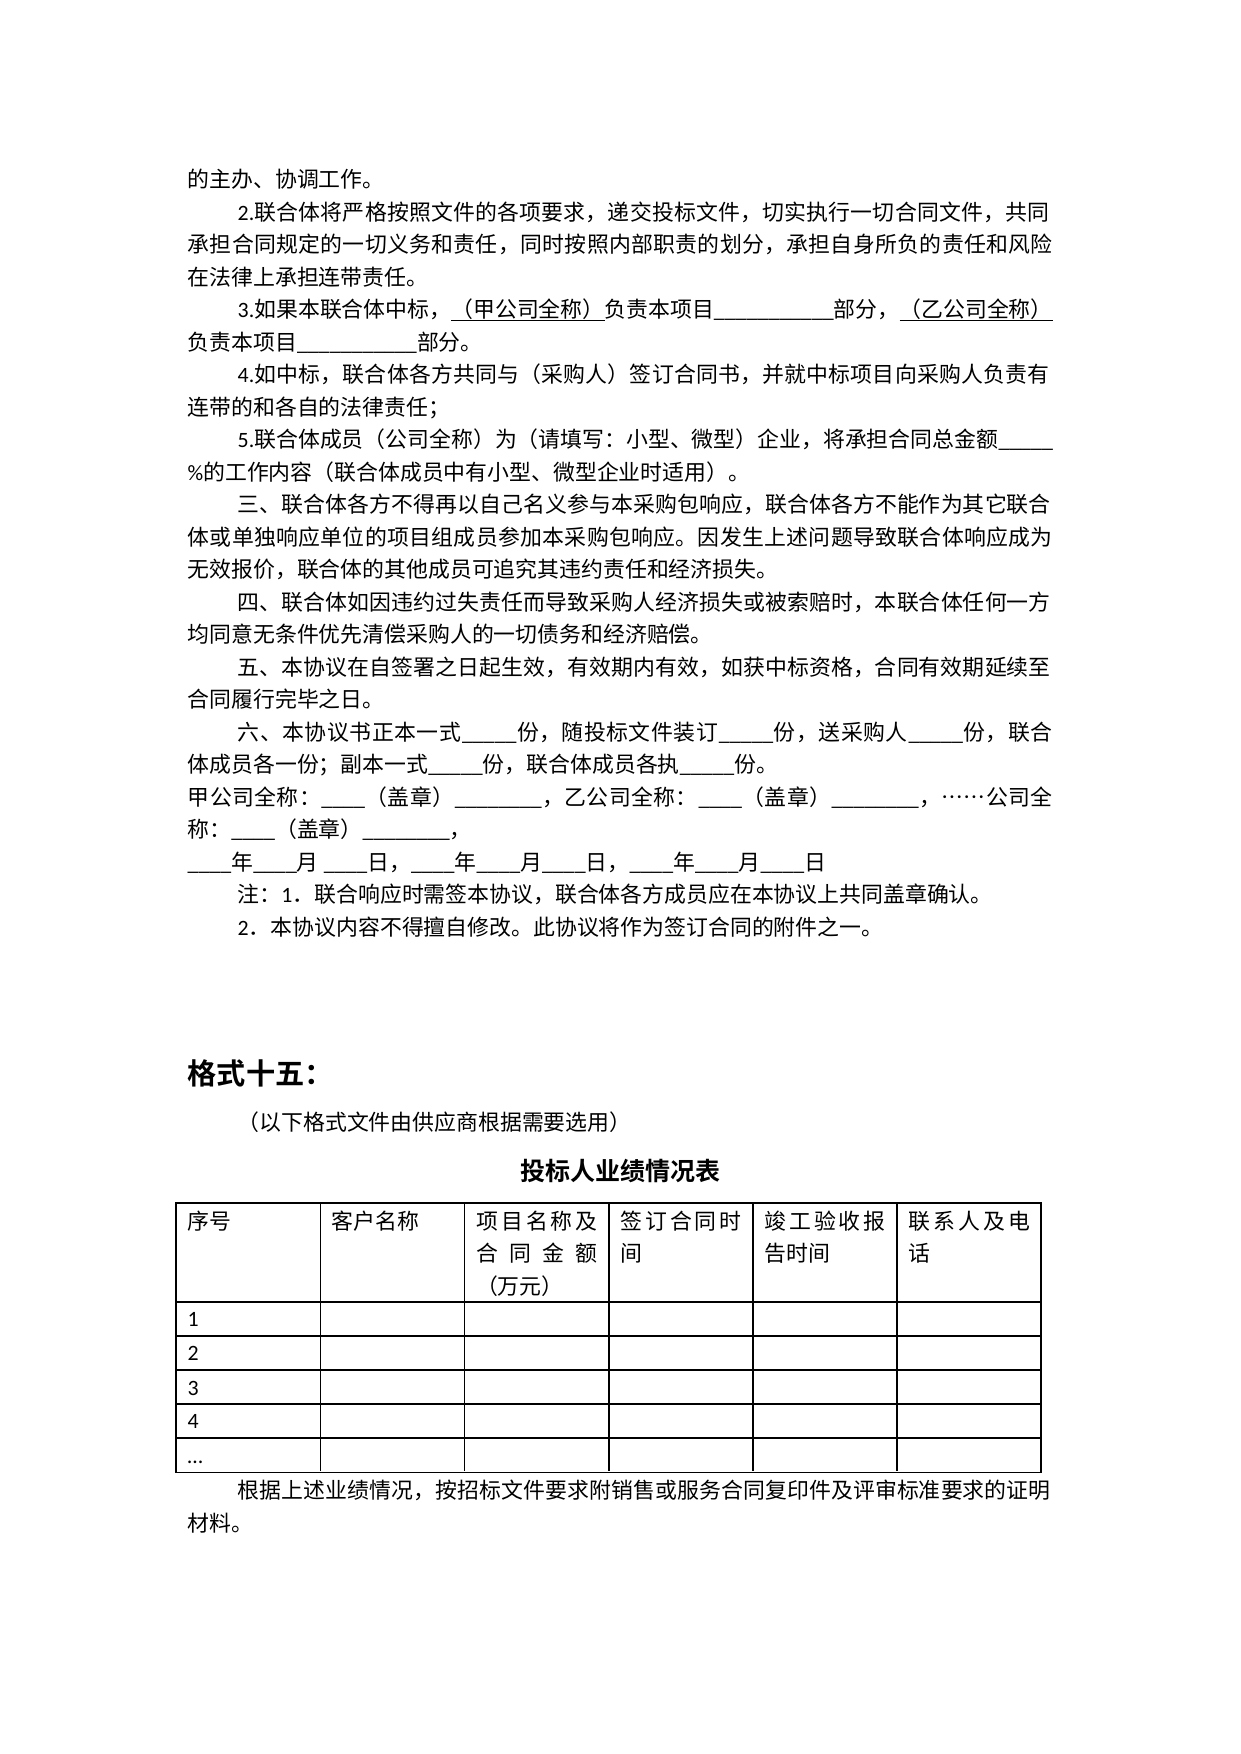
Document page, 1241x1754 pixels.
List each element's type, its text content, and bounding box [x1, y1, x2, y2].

text 五、本协议在自签署之日起生效，有效期内有效，如获中标资格，合同有效期延续至合同履行完毕之日。 [187, 649, 1053, 714]
table_cell [754, 1371, 896, 1403]
table_cell [898, 1405, 1040, 1437]
text 投标人业绩情况表 [187, 1137, 1053, 1202]
table_cell [321, 1303, 464, 1335]
text 注：1．联合响应时需签本协议，联合体各方成员应在本协议上共同盖章确认。 [187, 877, 1053, 909]
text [187, 162, 1053, 194]
table_header 客户名称 [321, 1204, 464, 1301]
table_cell [754, 1439, 896, 1471]
table_header 序号 [177, 1204, 320, 1301]
table_header 竣工验收报告时间 [754, 1204, 896, 1301]
text 格式十五： [187, 1039, 1053, 1104]
text 甲公司全称：____（盖章）________，乙公司全称：____（盖章）________，……公司全称：____（盖章）________， [187, 779, 1053, 844]
text 2．本协议内容不得擅自修改。此协议将作为签订合同的附件之一。 [187, 909, 1053, 942]
table_cell [754, 1303, 896, 1335]
table_cell [610, 1405, 752, 1437]
text 四、联合体如因违约过失责任而导致采购人经济损失或被索赔时，本联合体任何一方均同意无条件优先清偿采购人的一切债务和经济赔偿。 [187, 584, 1053, 649]
table_header 项目名称及合同金额（万元） [465, 1204, 608, 1301]
table_cell [321, 1405, 464, 1437]
table_cell [610, 1337, 752, 1369]
table_cell … [177, 1439, 320, 1471]
table_cell [321, 1371, 464, 1403]
text （以下格式文件由供应商根据需要选用） [187, 1104, 1053, 1137]
table_cell [898, 1371, 1040, 1403]
table_cell [610, 1371, 752, 1403]
table_header 联系人及电话 [898, 1204, 1040, 1301]
table_cell [610, 1439, 752, 1471]
table_cell [465, 1405, 608, 1437]
table_cell [610, 1303, 752, 1335]
table_cell 4 [177, 1405, 320, 1437]
table_cell [898, 1439, 1040, 1471]
table_cell [465, 1439, 608, 1471]
table_cell [754, 1337, 896, 1369]
table_cell 3 [177, 1371, 320, 1403]
table_cell [321, 1337, 464, 1369]
table_cell [465, 1337, 608, 1369]
text 5.联合体成员（公司全称）为（请填写：小型、微型）企业，将承担合同总金额_____%的工作内容（联合体成员中有小型、微型企业时适用）。 [187, 422, 1053, 487]
text 4.如中标，联合体各方共同与（采购人）签订合同书，并就中标项目向采购人负责有连带的和各自的法律责任； [187, 357, 1053, 422]
table_cell [465, 1371, 608, 1403]
table_cell [465, 1303, 608, 1335]
text 三、联合体各方不得再以自己名义参与本采购包响应，联合体各方不能作为其它联合体或单独响应单位的项目组成员参加本采购包响应。因发生上述问题导致联合体响应成为无效报价，联合体的其他成员可追究其违约责任和经济损失。 [187, 487, 1053, 584]
table_cell [898, 1337, 1040, 1369]
table_cell 2 [177, 1337, 320, 1369]
text 根据上述业绩情况，按招标文件要求附销售或服务合同复印件及评审标准要求的证明材料。 [187, 1473, 1053, 1538]
text 3.如果本联合体中标，（甲公司全称）负责本项目___________部分，（乙公司全称）负责本项目___________部分。 [187, 292, 1053, 357]
text ____年____月 ____日，____年____月____日，____年____月____日 [187, 844, 1053, 877]
table_cell [754, 1405, 896, 1437]
table_header 签订合同时间 [610, 1204, 752, 1301]
table_cell 1 [177, 1303, 320, 1335]
text 六、本协议书正本一式_____份，随投标文件装订_____份，送采购人_____份，联合体成员各一份；副本一式_____份，联合体成员各执_____份。 [187, 714, 1053, 779]
text 2.联合体将严格按照文件的各项要求，递交投标文件，切实执行一切合同文件，共同承担合同规定的一切义务和责任，同时按照内部职责的划分，承担自身所负的责任和风险，在法律上承担连带责任。 [187, 194, 1053, 292]
table_cell [321, 1439, 464, 1471]
table_cell [898, 1303, 1040, 1335]
